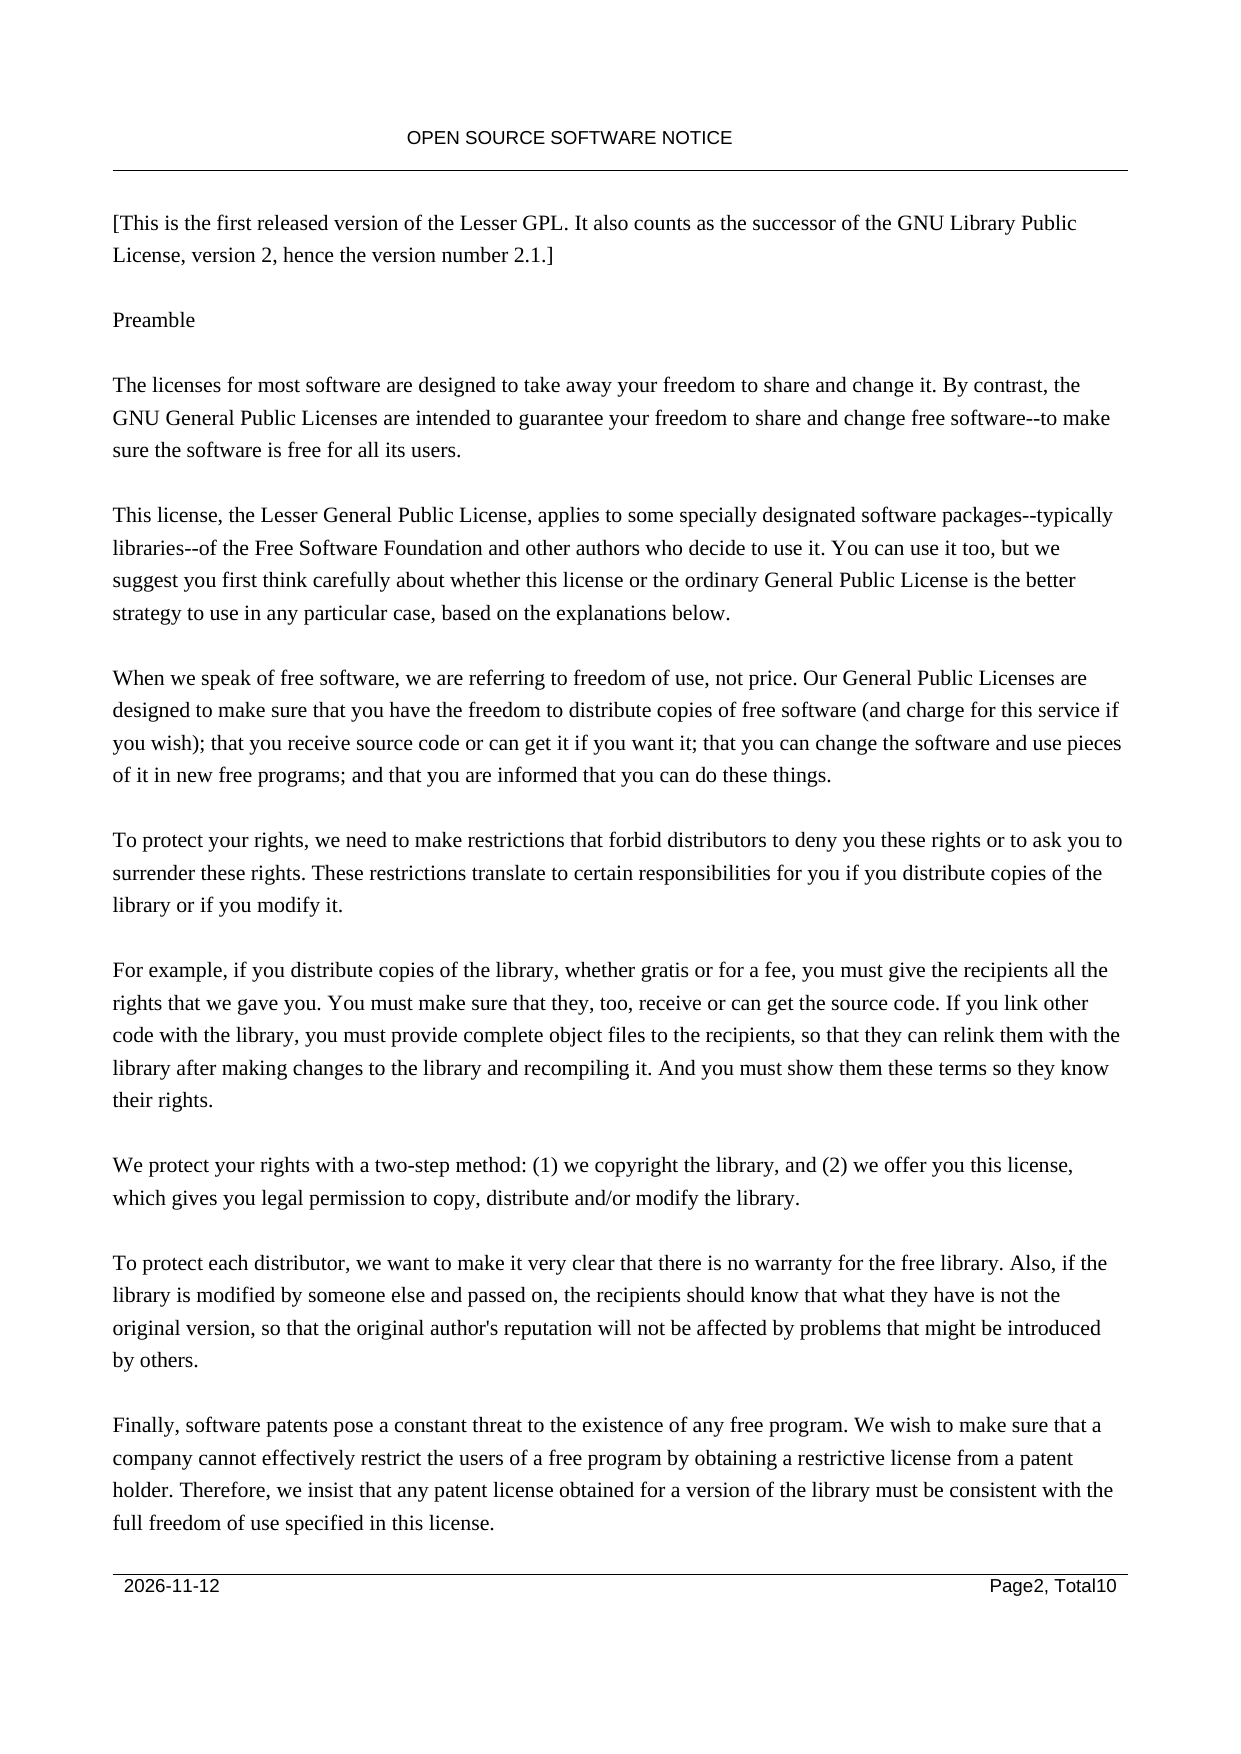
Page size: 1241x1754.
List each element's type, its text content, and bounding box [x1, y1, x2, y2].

text We protect your rights with a two-step method: (1) we copyright the library, and (2) we offer you this license, which gives you legal permission to copy, distribute and/or modify the library. [112, 1149, 1128, 1214]
text When we speak of free software, we are referring to freedom of use, not price. Our General Public Licenses are designed to make sure that you have the freedom to distribute copies of free software (and charge for this service if you wish); that you receive source code or can get it if you want it; that you can change the software and use pieces of it in new free programs; and that you are informed that you can do these things. [112, 661, 1128, 791]
text To protect each distributor, we want to make it very clear that there is no warranty for the free library. Also, if the library is modified by someone else and passed on, the recipients should know that what they have is not the original version, so that the original author's reputation will not be affected by problems that might be introduced by others. [112, 1246, 1128, 1376]
text To protect your rights, we need to make restrictions that forbid distributors to deny you these rights or to ask you to surrender these rights. These restrictions translate to certain responsibilities for you if you distribute copies of the library or if you modify it. [112, 824, 1128, 921]
text Finally, software patents pose a constant threat to the existence of any free program. We wish to make sure that a company cannot effectively restrict the users of a free program by obtaining a restrictive license from a patent holder. Therefore, we insist that any patent license obtained for a version of the library must be consistent with the full freedom of use specified in this license. [112, 1409, 1128, 1539]
text The licenses for most software are designed to take away your freedom to share and change it. By contrast, the GNU General Public Licenses are intended to guarantee your freedom to share and change free software--to make sure the software is free for all its users. [112, 369, 1128, 466]
text Preamble [112, 304, 1128, 336]
text This license, the Lesser General Public License, applies to some specially designated software packages--typically libraries--of the Free Software Foundation and other authors who decide to use it. You can use it too, but we suggest you first think carefully about whether this license or the ordinary General Public License is the better strategy to use in any particular case, based on the explanations below. [112, 499, 1128, 629]
text [This is the first released version of the Lesser GPL. It also counts as the successor of the GNU Library Public License, version 2, hence the version number 2.1.] [112, 206, 1128, 271]
text For example, if you distribute copies of the library, whether gratis or for a fee, you must give the recipients all the rights that we gave you. You must make sure that they, too, receive or can get the source code. If you link other code with the library, you must provide complete object files to the recipients, so that they can relink them with the library after making changes to the library and recompiling it. And you must show them these terms so they know their rights. [112, 954, 1128, 1116]
